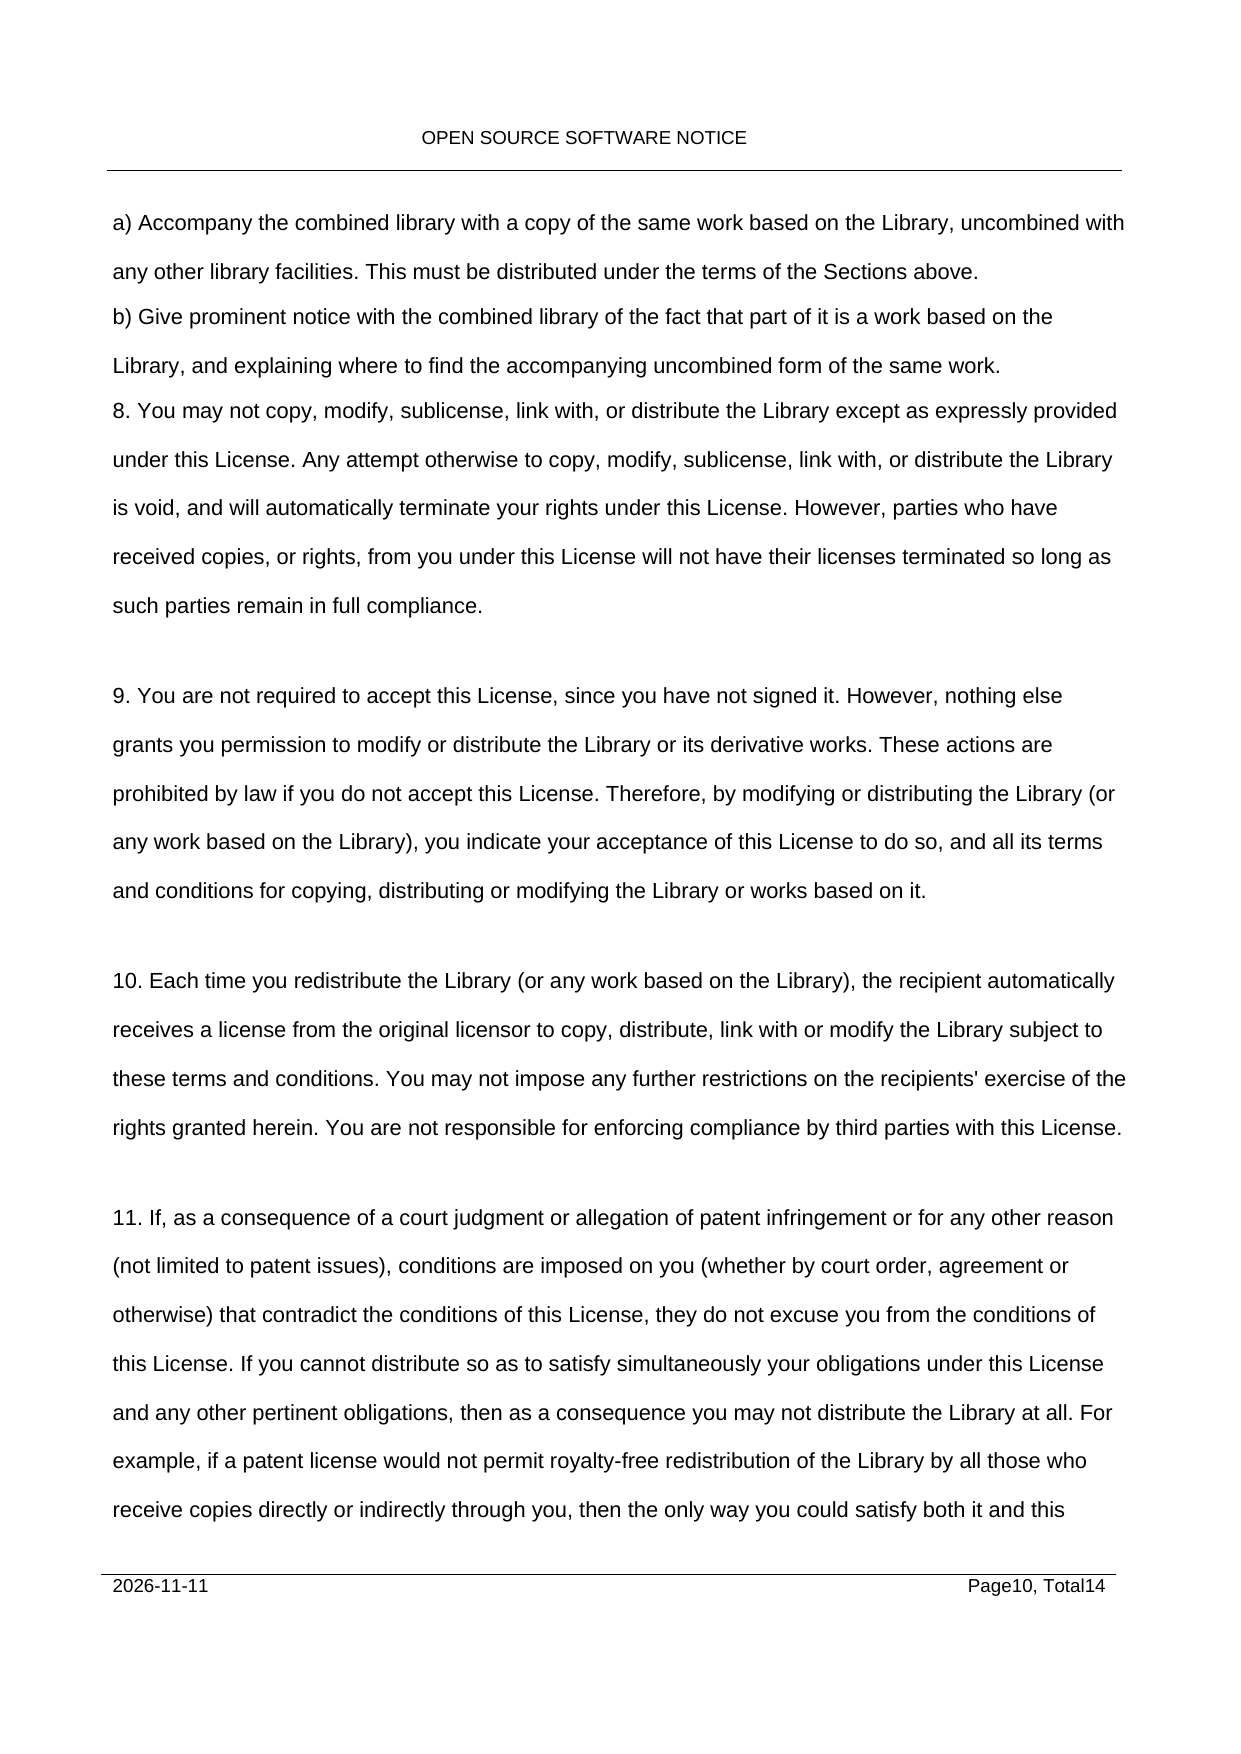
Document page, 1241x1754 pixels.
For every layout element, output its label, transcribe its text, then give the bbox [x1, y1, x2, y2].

text 10. Each time you redistribute the Library (or any work based on the Library), the recipient automatically receives a license from the original licensor to copy, distribute, link with or modify the Library subject to these terms and conditions. You may not impose any further restrictions on the recipients' exercise of the rights granted herein. You are not responsible for enforcing compliance by third parties with this License. [112, 964, 1128, 1143]
text b) Give prominent notice with the combined library of the fact that part of it is a work based on the Library, and explaining where to find the accompanying uncombined form of the same work. [112, 300, 1128, 381]
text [112, 1201, 1128, 1526]
text a) Accompany the combined library with a copy of the same work based on the Library, uncombined with any other library facilities. This must be distributed under the terms of the Sections above. [112, 206, 1128, 288]
text 9. You are not required to accept this License, since you have not signed it. However, nothing else grants you permission to modify or distribute the Library or its derivative works. These actions are prohibited by law if you do not accept this License. Therefore, by modifying or distributing the Library (or any work based on the Library), you indicate your acceptance of this License to do so, and all its terms and conditions for copying, distributing or modifying the Library or works based on it. [112, 679, 1128, 907]
text 8. You may not copy, modify, sublicense, link with, or distribute the Library except as expressly provided under this License. Any attempt otherwise to copy, modify, sublicense, link with, or distribute the Library is void, and will automatically terminate your rights under this License. However, parties who have received copies, or rights, from you under this License will not have their licenses terminated so long as such parties remain in full compliance. [112, 394, 1128, 622]
